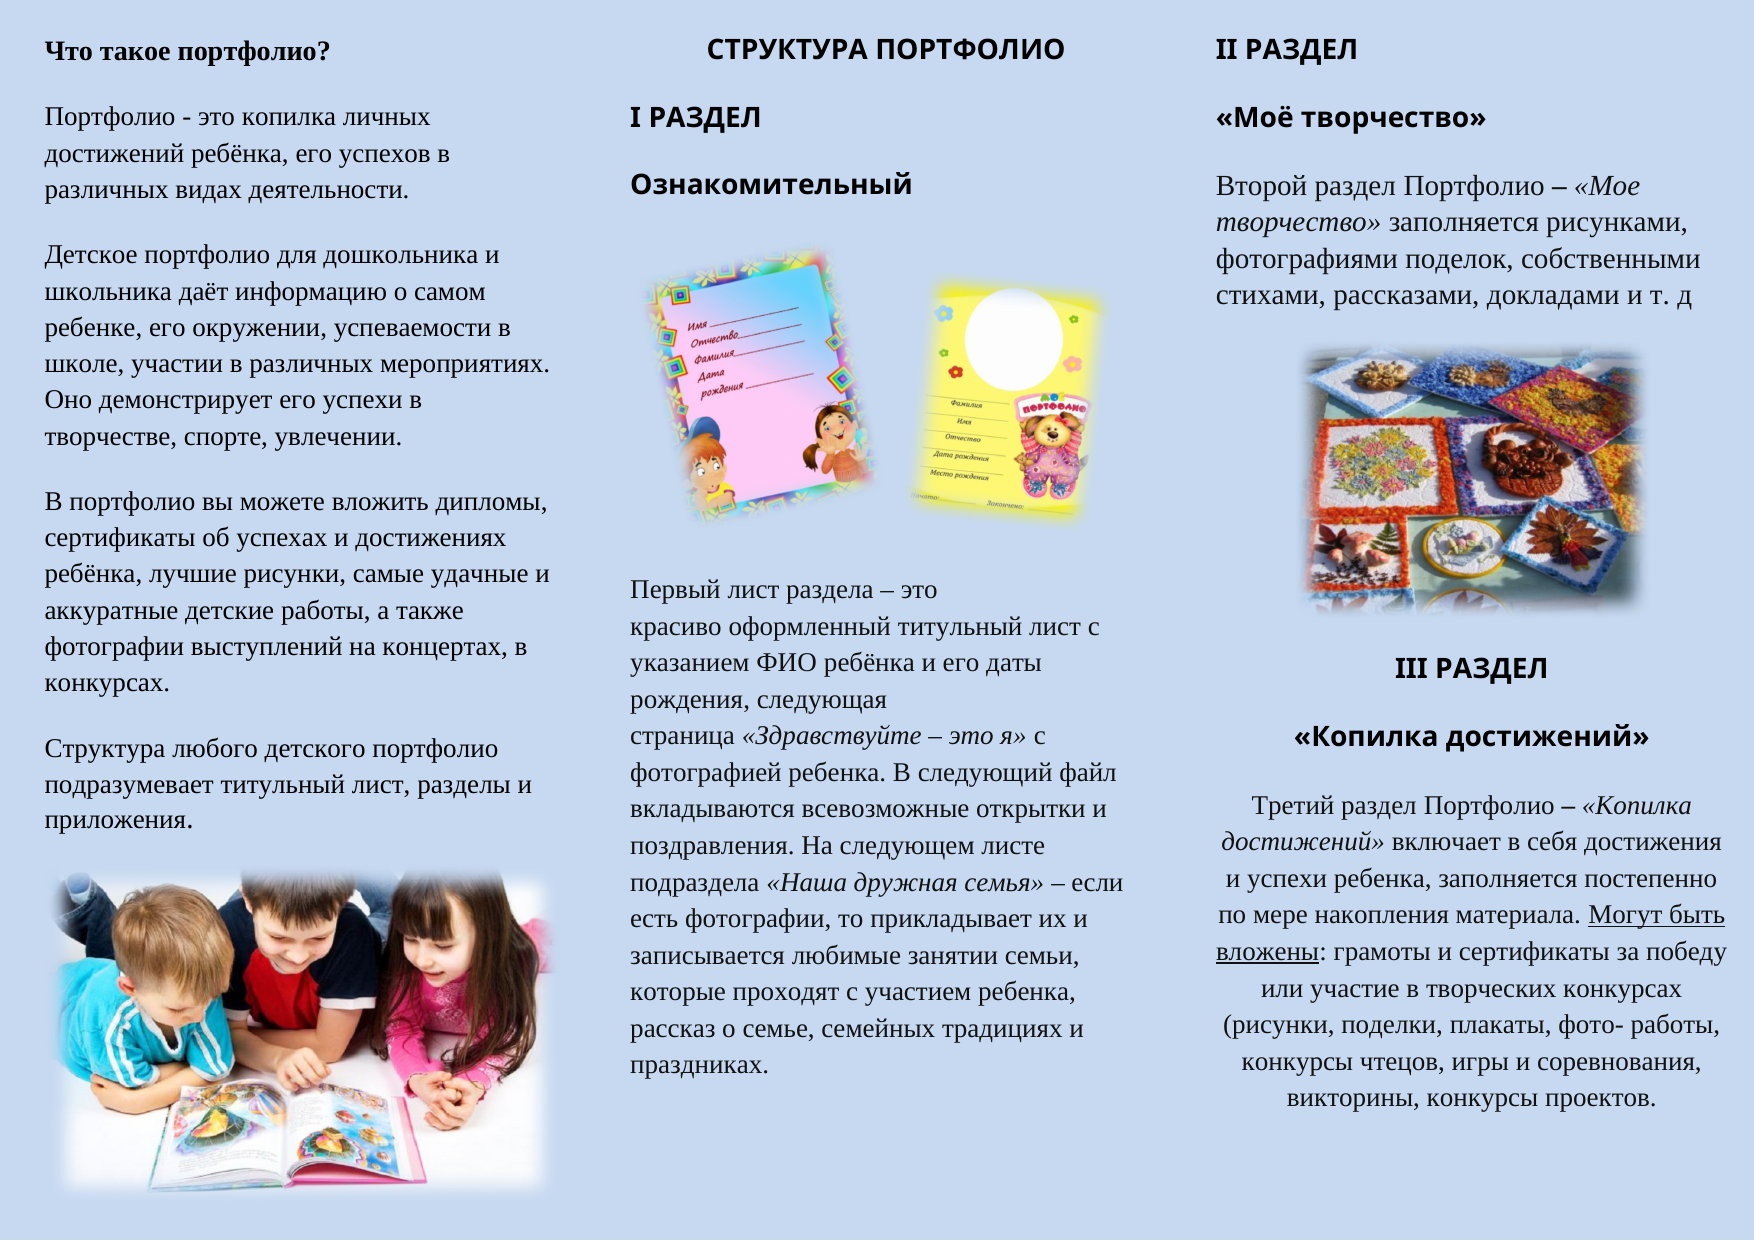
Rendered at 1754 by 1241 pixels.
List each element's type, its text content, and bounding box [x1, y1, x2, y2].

text СТРУКТУРА ПОРТФОЛИО [630, 29, 1142, 68]
text III РАЗДЕЛ [1216, 648, 1728, 687]
text I РАЗДЕЛ [630, 97, 1142, 135]
text «Копилка достижений» [1216, 716, 1728, 754]
text «Моё творчество» [1216, 97, 1728, 135]
text Первый лист раздела – это красиво оформленный титульный лист с указанием ФИО ребёнка и его даты рождения, следующая страница «Здравствуйте – это я» с фотографией ребенка. В следующий файл вкладываются всевозможные открытки и поздравления. На следующем листе подраздела «Наша дружная семья» – если есть фотографии, то прикладывает их и записывается любимые занятии семьи, которые проходят с участием ребенка, рассказ о семье, семейных традициях и праздниках. [630, 568, 1142, 1080]
picture [1323, 368, 1623, 591]
text Ознакомительный [630, 164, 1142, 203]
text В портфолио вы можете вложить дипломы, сертификаты об успехах и достижениях ребёнка, лучшие рисунки, самые удачные и аккуратные детские работы, а также фотографии выступлений на концертах, в конкурсах. [44, 480, 556, 697]
picture [668, 270, 853, 500]
text Третий раздел Портфолио – «Копилка достижений» включает в себя достижения и успехи ребенка, заполняется постепенно по мере накопления материала. Могут быть вложены: грамоты и сертификаты за победу или участие в творческих конкурсах (рисунки, поделки, плакаты, фото- работы, конкурсы чтецов, игры и соревнования, викторины, конкурсы проектов. [1216, 783, 1728, 1112]
picture [76, 894, 532, 1177]
text Портфолио - это копилка личных достижений ребёнка, его успехов в различных видах деятельности. [44, 95, 556, 204]
text Второй раздел Портфолио – «Мое творчество» заполняется рисунками, фотографиями поделок, собственными стихами, рассказами, докладами и т. д [1216, 164, 1728, 311]
text II РАЗДЕЛ [1216, 29, 1728, 68]
picture [930, 297, 1086, 505]
text Что такое портфолио? [44, 29, 556, 66]
text Структура любого детского портфолио подразумевает титульный лист, разделы и приложения. [44, 727, 556, 836]
text Детское портфолио для дошкольника и школьника даёт информацию о самом ребенке, его окружении, успеваемости в школе, участии в различных мероприятиях. Оно демонстрирует его успехи в творчестве, спорте, увлечении. [44, 233, 556, 451]
